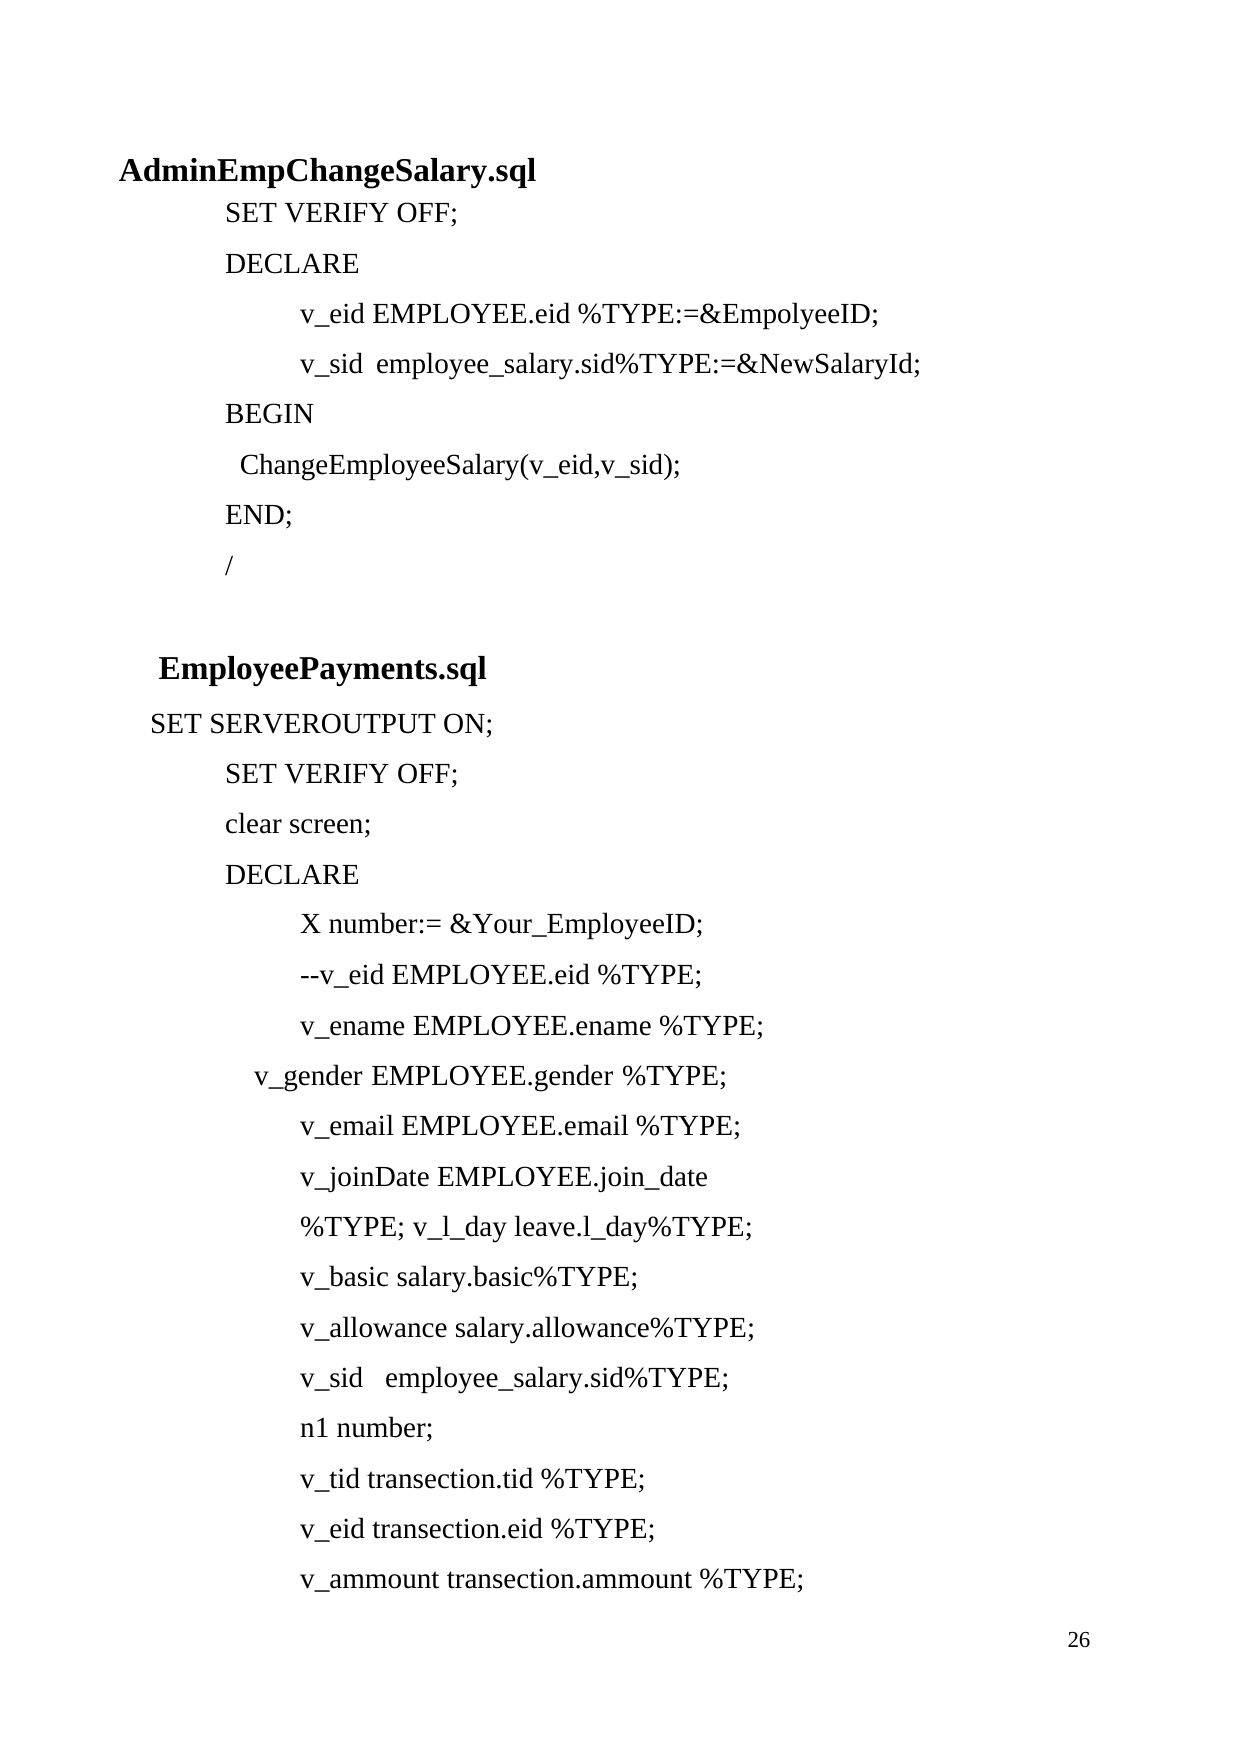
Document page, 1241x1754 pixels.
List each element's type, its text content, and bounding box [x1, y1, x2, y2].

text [300, 1561, 806, 1595]
subtitle SET SERVEROUTPUT ON; SET VERIFY OFF; [150, 706, 495, 789]
text v_basic salary.basic%TYPE; v_allowance salary.allowance%TYPE; v_sid employee_salary.sid%TYPE; n1 number; [300, 1259, 757, 1444]
subtitle EmployeePayments.sql [158, 648, 1109, 686]
subtitle AdminEmpChangeSalary.sql [119, 151, 1109, 189]
text / [225, 548, 1109, 581]
text ChangeEmployeeSalary(v_eid,v_sid); END; [225, 447, 732, 531]
text --v_eid EMPLOYEE.eid %TYPE; v_ename EMPLOYEE.ename %TYPE; [300, 957, 764, 1041]
subtitle SET VERIFY OFF; DECLARE [225, 195, 460, 279]
text clear screen; DECLARE [225, 807, 373, 890]
text v_eid EMPLOYEE.eid %TYPE:=&EmpolyeeID; v_sid employee_salary.sid%TYPE:=&NewSalaryId; [300, 296, 933, 380]
text X number:= &Your_EmployeeID; [300, 907, 1109, 941]
subtitle BEGIN [225, 397, 1109, 430]
text v_gender EMPLOYEE.gender %TYPE; v_email EMPLOYEE.email %TYPE; v_joinDate EMPLOYEE.join_date %TYPE; v_l_day leave.l_day%TYPE; [254, 1058, 821, 1243]
text v_tid transection.tid %TYPE; v_eid transection.eid %TYPE; [300, 1461, 656, 1544]
